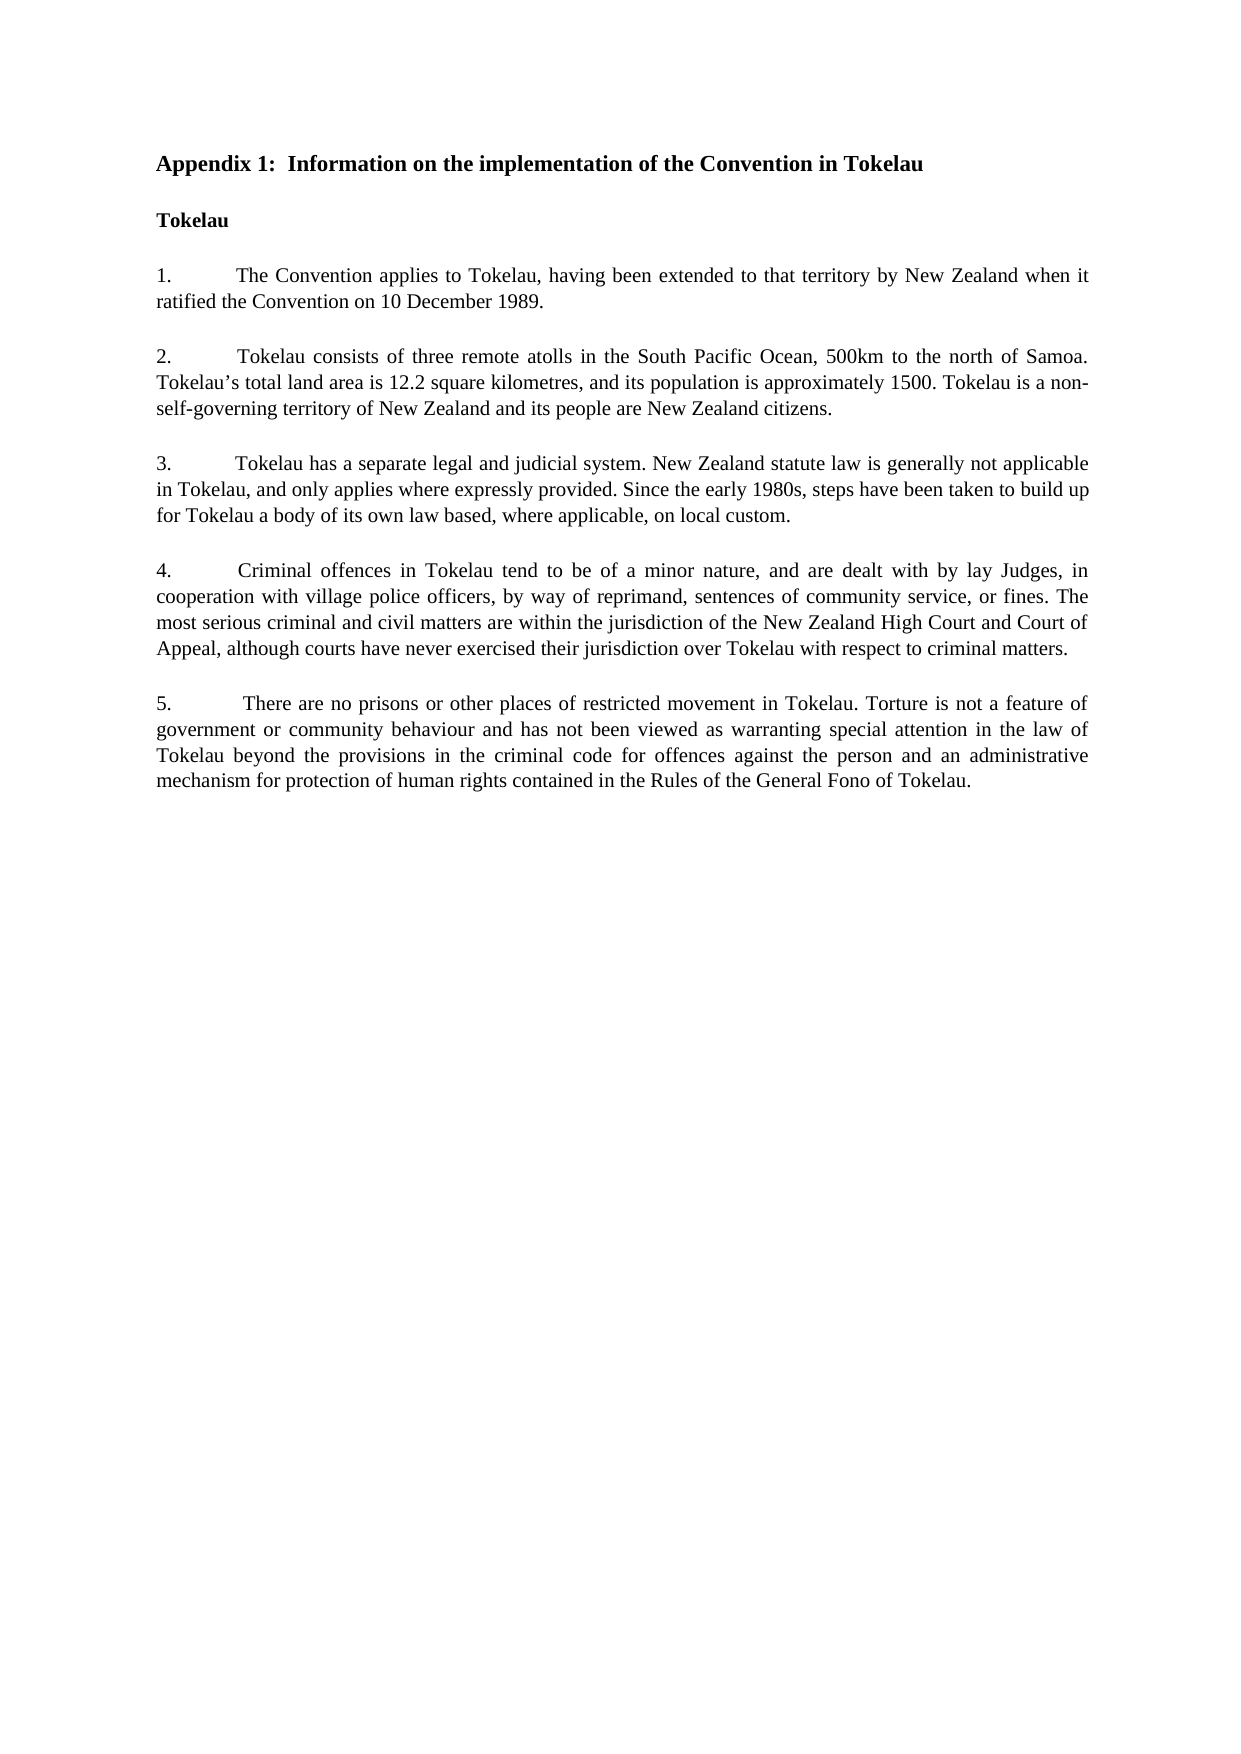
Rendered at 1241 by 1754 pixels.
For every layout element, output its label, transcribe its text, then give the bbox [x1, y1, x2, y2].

text 3. Tokelau has a separate legal and judicial system. New Zealand statute law is generally not applicable in Tokelau, and only applies where expressly provided. Since the early 1980s, steps have been taken to build up for Tokelau a body of its own law based, where applicable, on local custom. [156, 451, 1090, 527]
text 4. Criminal offences in Tokelau tend to be of a minor nature, and are dealt with by lay Judges, in cooperation with village police officers, by way of reprimand, sentences of community service, or fines. The most serious criminal and civil matters are within the jurisdiction of the New Zealand High Court and Court of Appeal, although courts have never exercised their jurisdiction over Tokelau with respect to criminal matters. [156, 558, 1090, 659]
text Appendix 1: Information on the implementation of the Convention in Tokelau [150, 150, 1090, 176]
text 2. Tokelau consists of three remote atolls in the South Pacific Ocean, 500km to the north of Samoa. Tokelau’s total land area is 12.2 square kilometres, and its population is approximately 1500. Tokelau is a non-self-governing territory of New Zealand and its people are New Zealand citizens. [156, 344, 1090, 420]
text 5. There are no prisons or other places of restricted movement in Tokelau. Torture is not a feature of government or community behaviour and has not been viewed as warranting special attention in the law of Tokelau beyond the provisions in the criminal code for offences against the person and an administrative mechanism for protection of human rights contained in the Rules of the General Fono of Tokelau. [156, 691, 1090, 792]
text Tokelau [156, 208, 1090, 232]
text 1. The Convention applies to Tokelau, having been extended to that territory by New Zealand when it ratified the Convention on 10 December 1989. [156, 263, 1090, 313]
